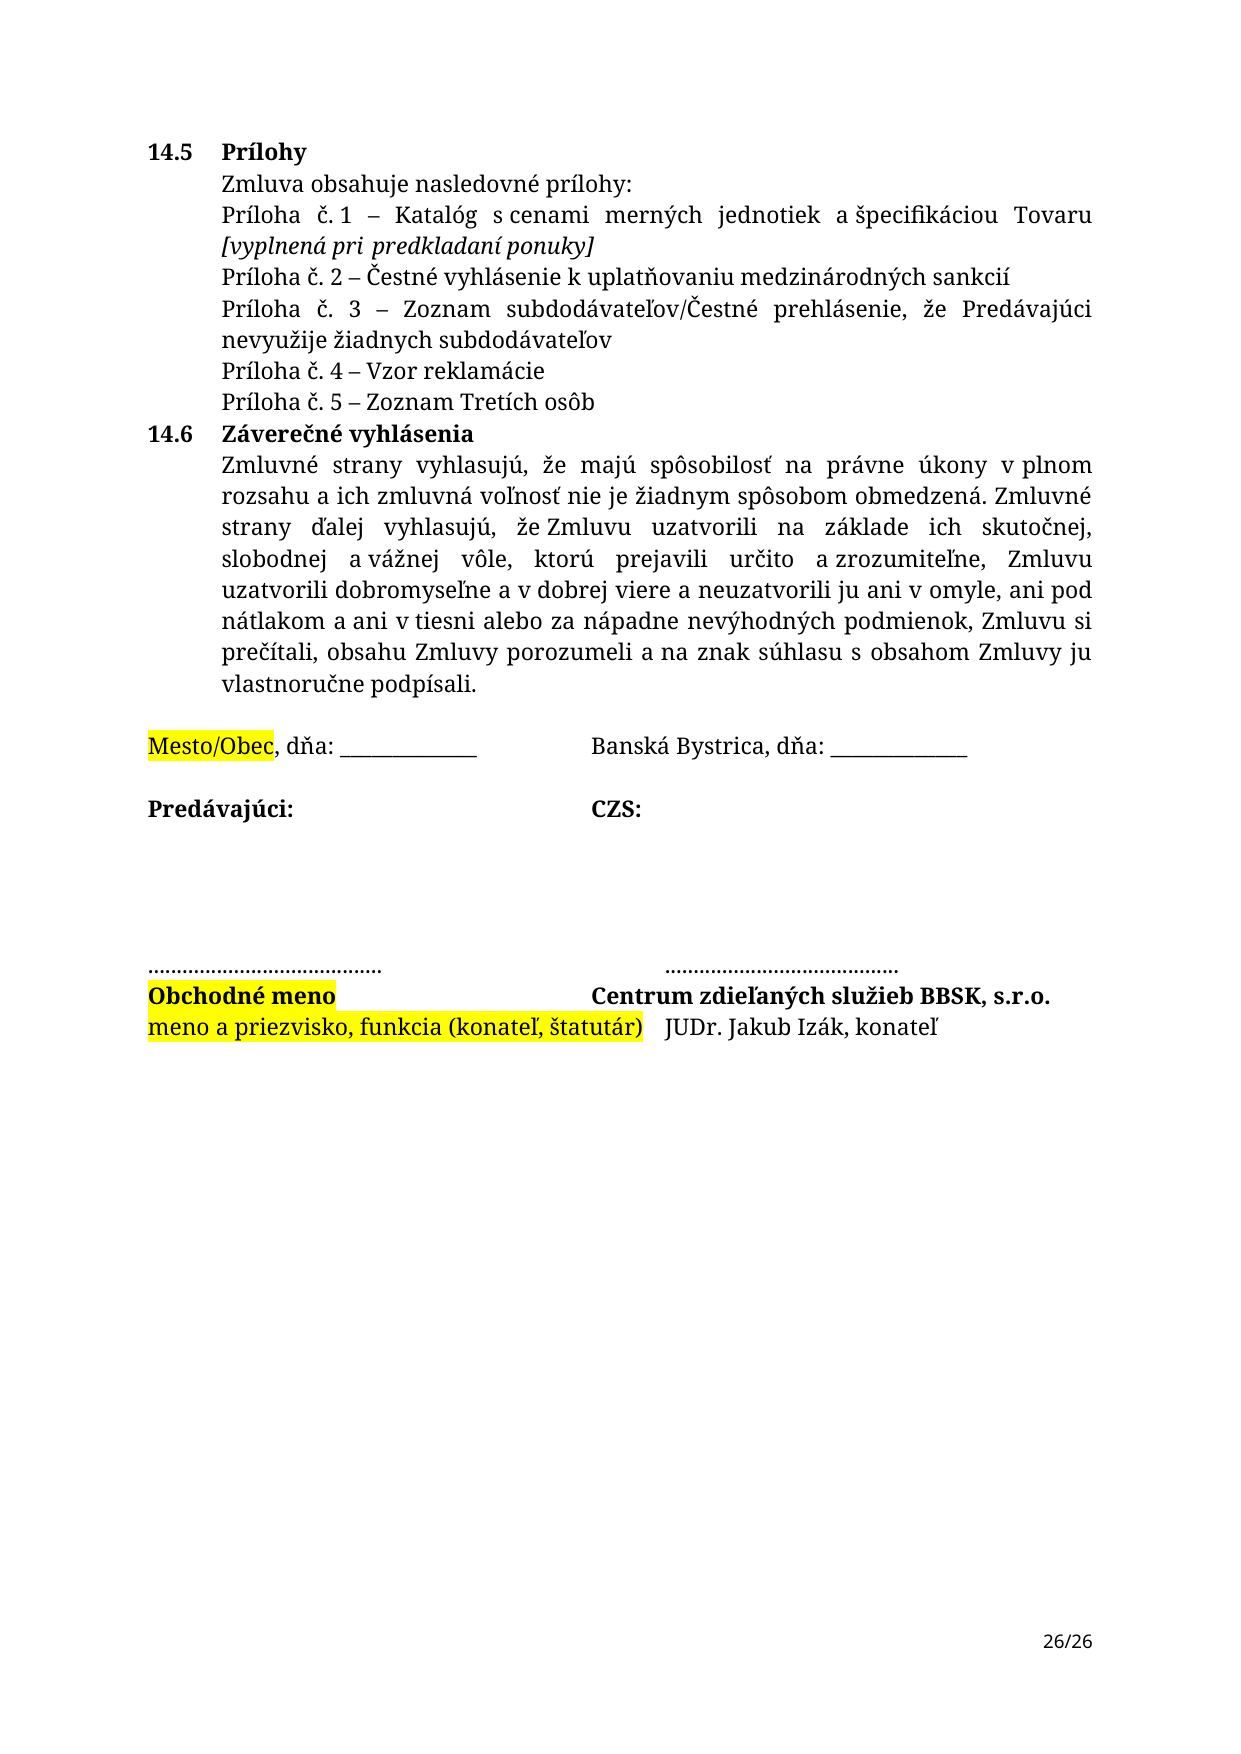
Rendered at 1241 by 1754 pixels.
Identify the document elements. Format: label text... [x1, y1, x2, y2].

text Príloha č. 3 – Zoznam subdodávateľov/Čestné prehlásenie, že Predávajúci nevyužije žiadnych subdodávateľov [221, 292, 1093, 355]
text Predávajúci: CZS: [148, 792, 1093, 824]
text meno a priezvisko, funkcia (konateľ, štatutár) JUDr. Jakub Izák, konateľ [643, 1011, 1093, 1042]
text Príloha č. 4 – Vzor reklamácie [221, 355, 1093, 386]
text Príloha č. 1 – Katalóg s cenami merných jednotiek a špecifikáciou Tovaru [vyplnená pri predkladaní ponuky] [221, 199, 1093, 261]
text 14.5 Prílohy [148, 136, 1093, 167]
text Zmluva obsahuje nasledovné prílohy: [148, 167, 1093, 199]
text ......................................... ......................................... [148, 949, 1093, 980]
text Mesto/Obec, dňa: _____________ Banská Bystrica, dňa: _____________ [274, 730, 1093, 761]
text Príloha č. 5 – Zoznam Tretích osôb [221, 386, 1093, 417]
text Príloha č. 2 – Čestné vyhlásenie k uplatňovaniu medzinárodných sankcií [221, 261, 1093, 292]
text Obchodné meno Centrum zdieľaných služieb BBSK, s.r.o. [336, 980, 1093, 1011]
text 14.6 Záverečné vyhlásenia [148, 417, 1093, 449]
text Zmluvné strany vyhlasujú, že majú spôsobilosť na právne úkony v plnom rozsahu a ich zmluvná voľnosť nie je žiadnym spôsobom obmedzená. Zmluvné strany ďalej vyhlasujú, že Zmluvu uzatvorili na základe ich skutočnej, slobodnej a vážnej vôle, ktorú prejavili určito a zrozumiteľne, Zmluvu uzatvorili dobromyseľne a v dobrej viere a neuzatvorili ju ani v omyle, ani pod nátlakom a ani v tiesni alebo za nápadne nevýhodných podmienok, Zmluvu si prečítali, obsahu Zmluvy porozumeli a na znak súhlasu s obsahom Zmluvy ju vlastnoručne podpísali. [221, 449, 1093, 699]
